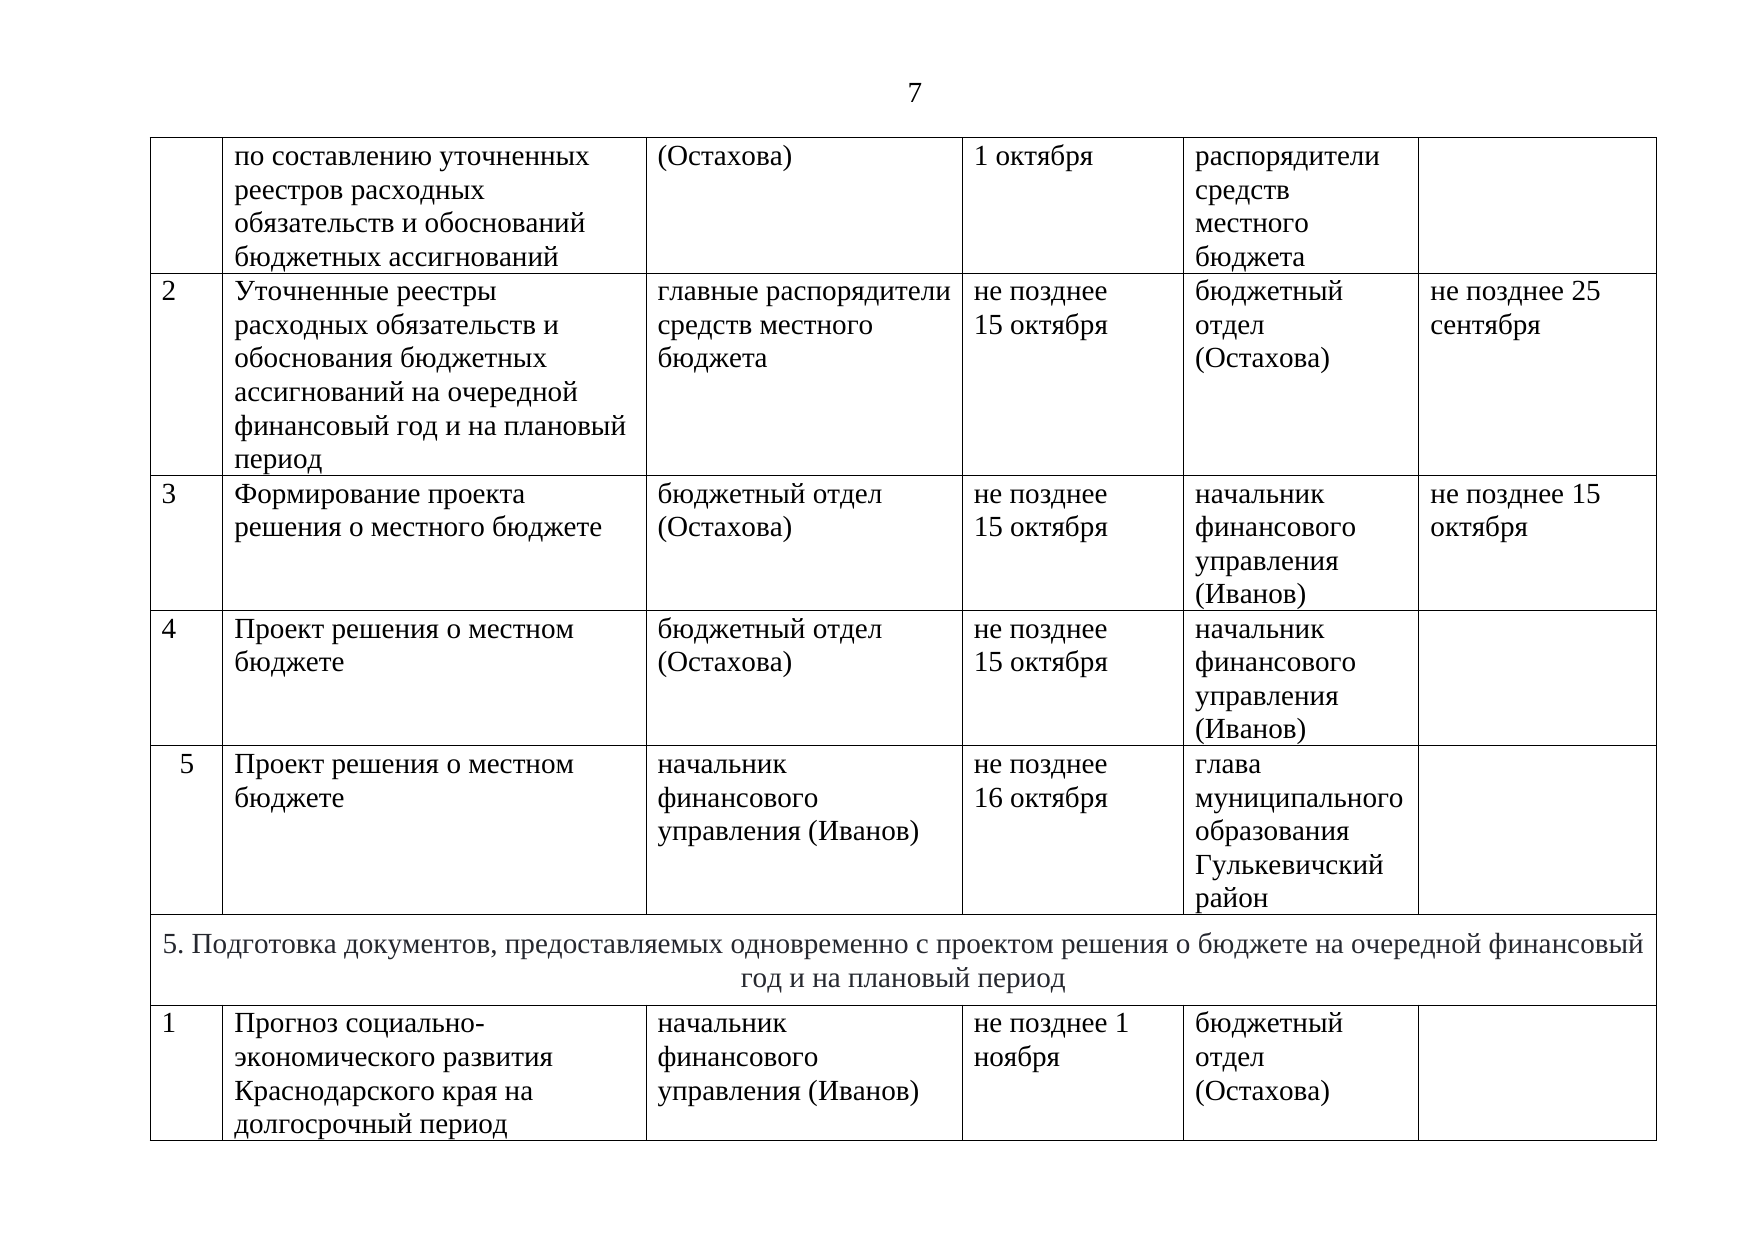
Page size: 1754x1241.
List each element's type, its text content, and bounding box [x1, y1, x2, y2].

table_cell [1419, 1006, 1656, 1140]
table_cell не позднее 25 сентября [1419, 274, 1656, 475]
table_cell [1419, 138, 1656, 272]
table_cell 1 [151, 138, 222, 272]
table_cell 5. Подготовка документов, предоставляемых одновременно с проектом решения о бюджете на очередной финансовый год и на плановый период [151, 915, 1656, 1004]
table_cell бюджетный отдел (Остахова) [647, 611, 962, 745]
table_cell начальник финансового управления (Иванов) [1184, 611, 1418, 745]
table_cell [223, 138, 646, 272]
table_cell не позднее 15 октября [1419, 476, 1656, 610]
table_cell Проект решения о местном бюджете [223, 611, 646, 745]
table_cell [1419, 611, 1656, 745]
table_cell не позднее 15 октября [963, 611, 1183, 745]
table_cell начальник финансового управления (Иванов) [647, 1006, 962, 1140]
table_cell бюджетный отдел (Остахова) [1184, 1006, 1418, 1140]
table_cell не позднее 15 октября [963, 476, 1183, 610]
table_cell Проект решения о местном бюджете [223, 746, 646, 914]
table_cell Прогноз социально-экономического развития Краснодарского края на долгосрочный период [223, 1006, 646, 1140]
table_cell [1184, 138, 1418, 272]
table_cell 2 [151, 274, 222, 475]
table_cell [963, 138, 1183, 272]
table_cell бюджетный отдел (Остахова) [647, 476, 962, 610]
table_cell главные распорядители средств местного бюджета [647, 274, 962, 475]
table_cell 1 [151, 1006, 222, 1140]
table_cell не позднее 15 октября [963, 274, 1183, 475]
table_cell 3 [151, 476, 222, 610]
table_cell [647, 138, 962, 272]
table_cell глава муниципального образования Гулькевичский район [1184, 746, 1418, 914]
table_cell [1419, 746, 1656, 914]
table_cell 5 [151, 746, 222, 914]
table_cell не позднее 16 октября [963, 746, 1183, 914]
table_cell Уточненные реестры расходных обязательств и обоснования бюджетных ассигнований на очередной финансовый год и на плановый период [223, 274, 646, 475]
table_cell начальник финансового управления (Иванов) [647, 746, 962, 914]
table_cell 4 [151, 611, 222, 745]
table_cell бюджетный отдел (Остахова) [1184, 274, 1418, 475]
table_cell не позднее 1 ноября [963, 1006, 1183, 1140]
table_cell Формирование проекта решения о местного бюджете [223, 476, 646, 610]
table_cell начальник финансового управления (Иванов) [1184, 476, 1418, 610]
